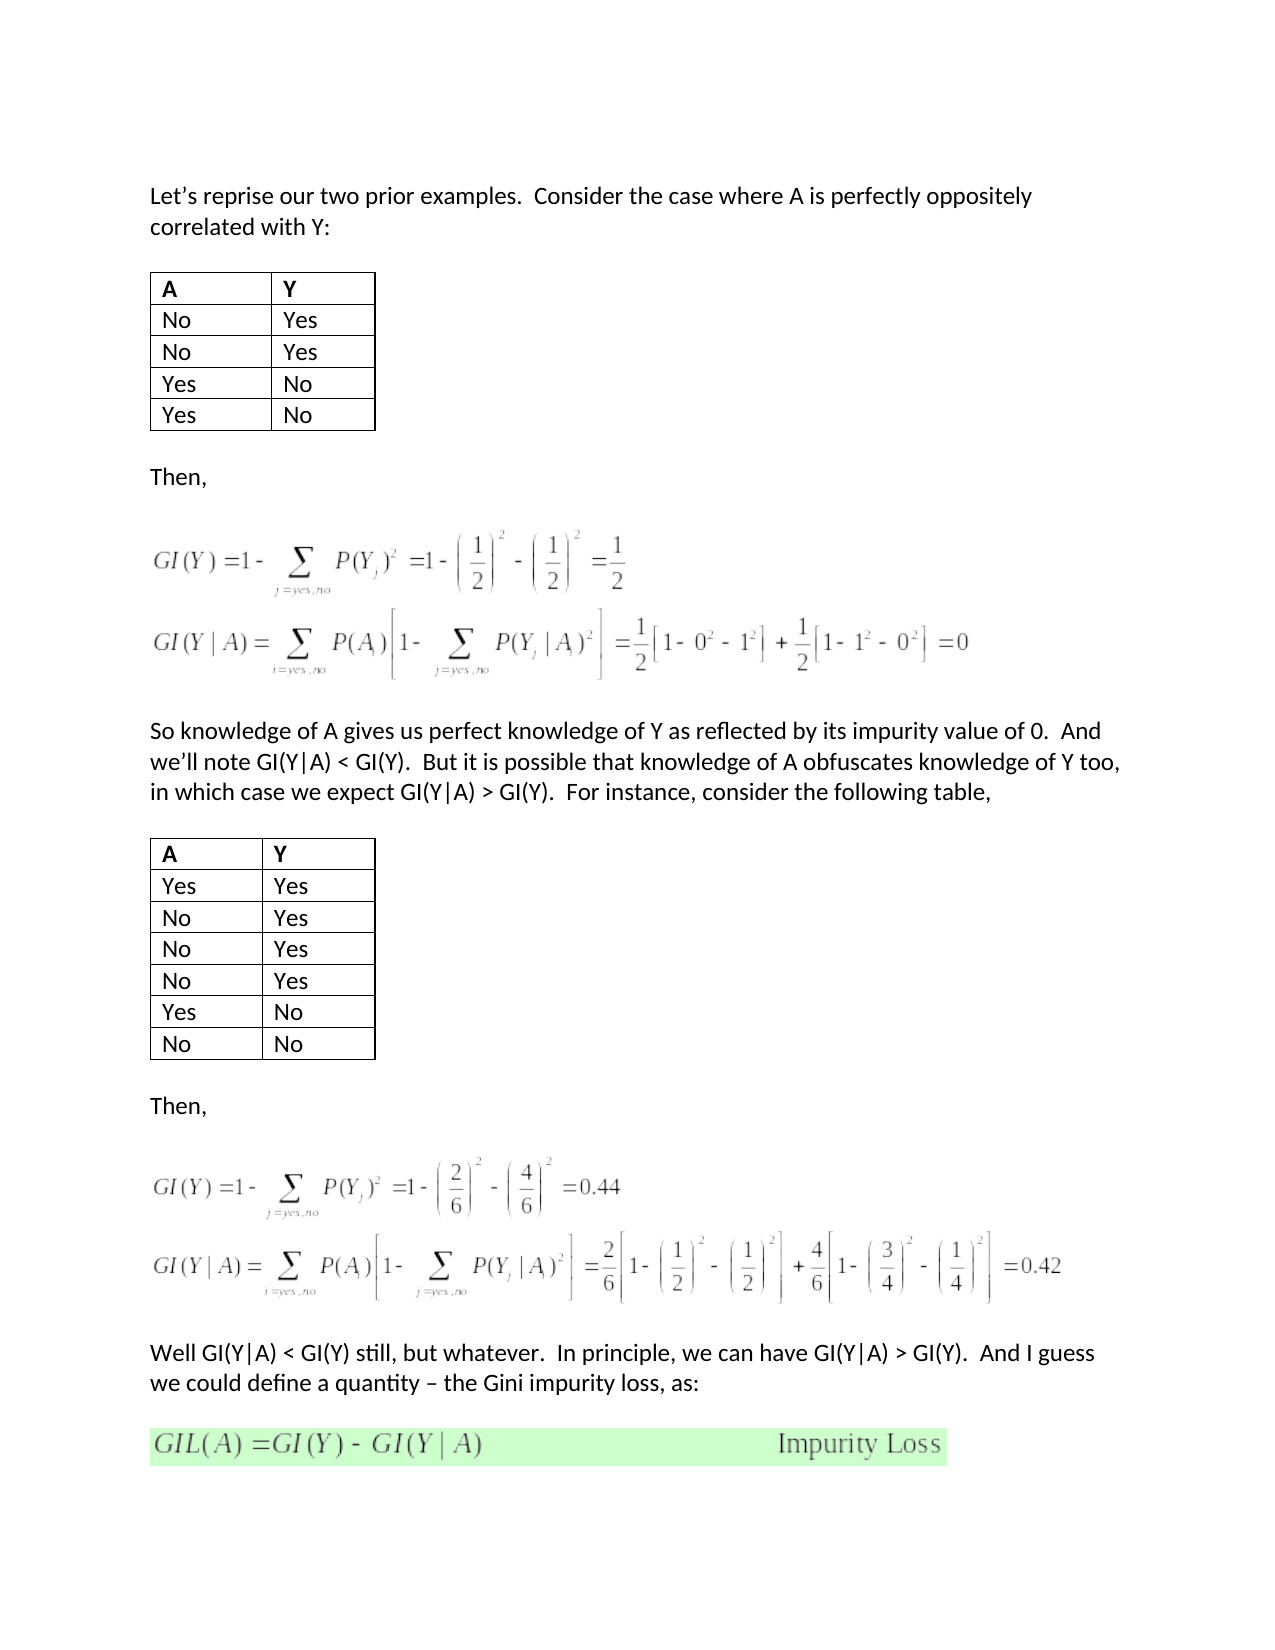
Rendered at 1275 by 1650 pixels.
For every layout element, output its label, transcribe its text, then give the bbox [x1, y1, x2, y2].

table_cell No [272, 368, 374, 398]
table_header A [151, 273, 271, 304]
text So knowledge of A gives us perfect knowledge of Y as reflected by its impurity value of 0. And we’ll note GI(Y|A) < GI(Y). But it is possible that knowledge of A obfuscates knowledge of Y too, in which case we expect GI(Y|A) > GI(Y). For instance, consider the following table, [150, 716, 1125, 807]
text Then, [150, 461, 1125, 492]
table_header Y [263, 839, 374, 869]
table_header Y [272, 273, 374, 304]
table_cell No [151, 336, 271, 367]
table_cell No [151, 305, 271, 335]
text Let’s reprise our two prior examples. Consider the case where A is perfectly oppositely correlated with Y: [150, 181, 1125, 242]
table_cell Yes [263, 933, 374, 964]
table_cell Yes [272, 336, 374, 367]
table_cell Yes [151, 368, 271, 398]
table_cell No [151, 1028, 262, 1058]
table_cell Yes [263, 870, 374, 901]
table_cell No [151, 933, 262, 964]
table_cell Yes [151, 870, 262, 901]
table_cell No [151, 965, 262, 995]
text Then, [150, 1090, 1125, 1121]
text Well GI(Y|A) < GI(Y) still, but whatever. In principle, we can have GI(Y|A) > GI(Y). And I guess we could define a quantity – the Gini impurity loss, as: [150, 1337, 1125, 1398]
table_cell Yes [272, 305, 374, 335]
table_cell Yes [263, 965, 374, 995]
table_header A [151, 839, 262, 869]
table_cell No [263, 996, 374, 1027]
table_cell No [263, 1028, 374, 1058]
table_cell Yes [263, 902, 374, 932]
table_cell Yes [151, 996, 262, 1027]
table_cell Yes [151, 399, 271, 430]
table_cell No [272, 399, 374, 430]
table_cell No [151, 902, 262, 932]
